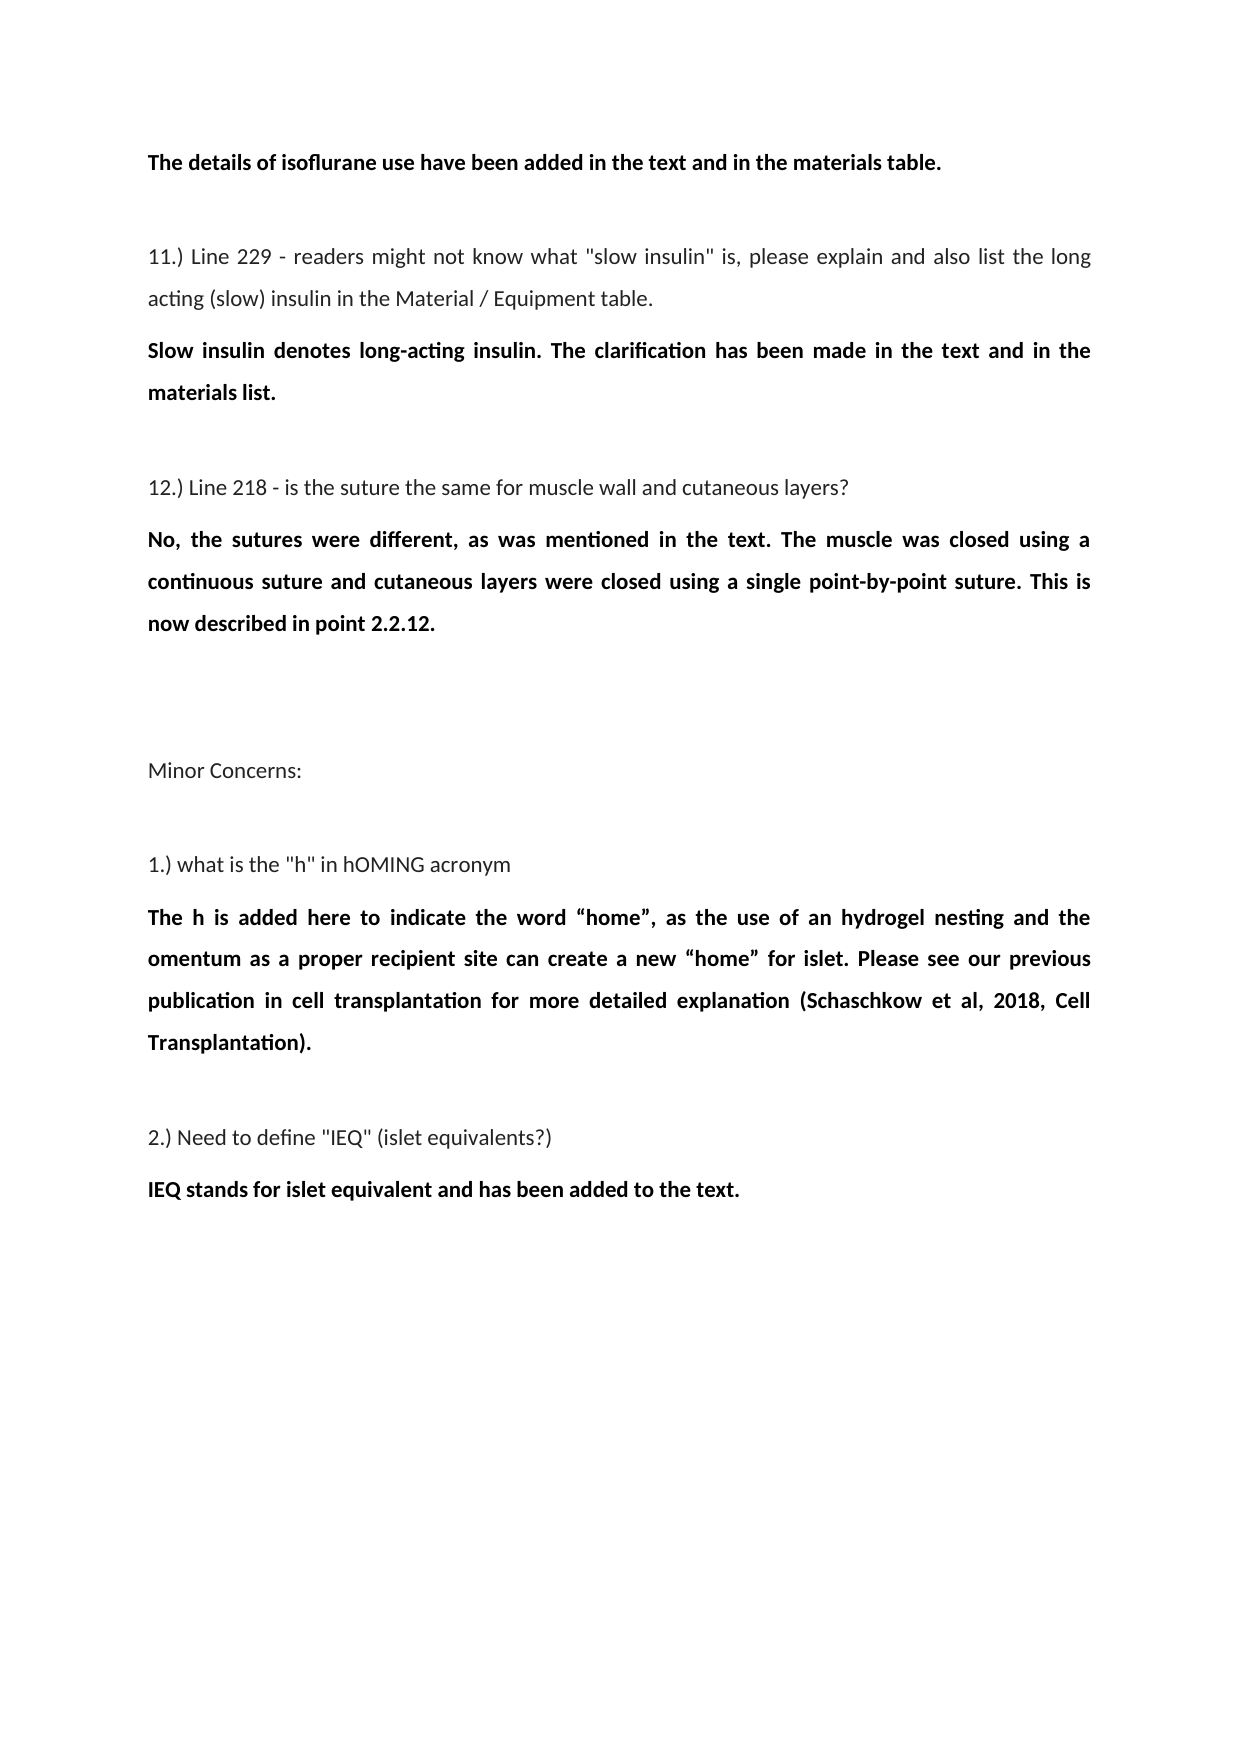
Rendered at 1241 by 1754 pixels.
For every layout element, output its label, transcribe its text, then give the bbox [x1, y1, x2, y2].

text IEQ stands for islet equivalent and has been added to the text. [148, 1175, 1093, 1203]
text Minor Concerns: [148, 672, 1093, 784]
text 1.) what is the "h" in hOMING acronym [148, 808, 1093, 878]
text 2.) Need to define "IEQ" (islet equivalents?) [148, 1081, 1093, 1151]
text The details of isoflurane use have been added in the text and in the materials table. [148, 148, 1093, 176]
text No, the sutures were different, as was mentioned in the text. The muscle was closed using a continuous suture and cutaneous layers were closed using a single point-by-point suture. This is now described in point 2.2.12. [148, 525, 1093, 637]
text 11.) Line 229 - readers might not know what "slow insulin" is, please explain and also list the long acting (slow) insulin in the Material / Equipment table. [148, 200, 1093, 312]
text 12.) Line 218 - is the suture the same for muscle wall and cutaneous layers? [148, 431, 1093, 501]
text The h is added here to indicate the word “home”, as the use of an hydrogel nesting and the omentum as a proper recipient site can create a new “home” for islet. Please see our previous publication in cell transplantation for more detailed explanation (Schaschkow et al, 2018, Cell Transplantation). [148, 903, 1093, 1057]
text Slow insulin denotes long-acting insulin. The clarification has been made in the text and in the materials list. [148, 336, 1093, 406]
